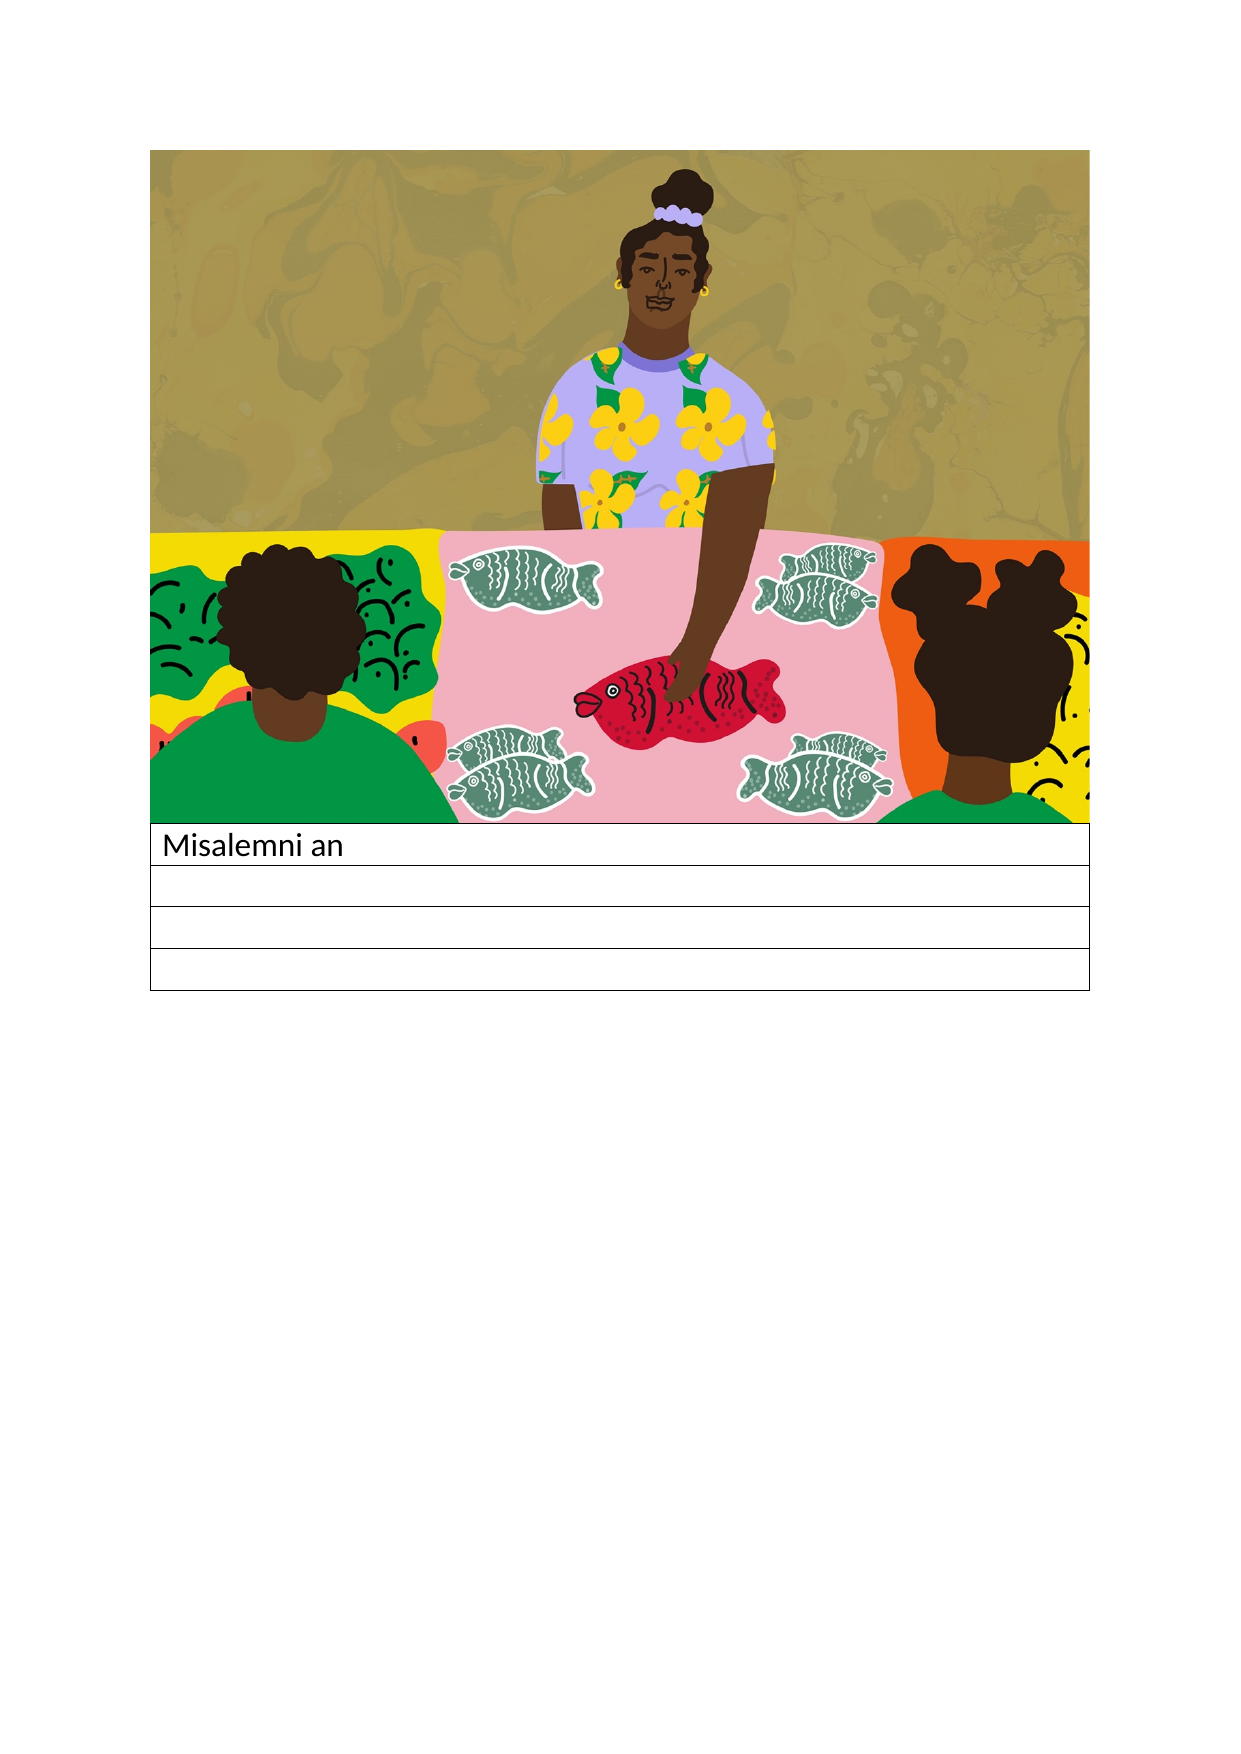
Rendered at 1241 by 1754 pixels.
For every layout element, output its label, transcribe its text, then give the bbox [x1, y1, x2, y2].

table_cell [151, 866, 1089, 906]
table_cell [151, 949, 1089, 990]
picture [150, 150, 1090, 823]
table_cell [151, 907, 1089, 948]
table_header Misalemni an [151, 824, 1089, 864]
